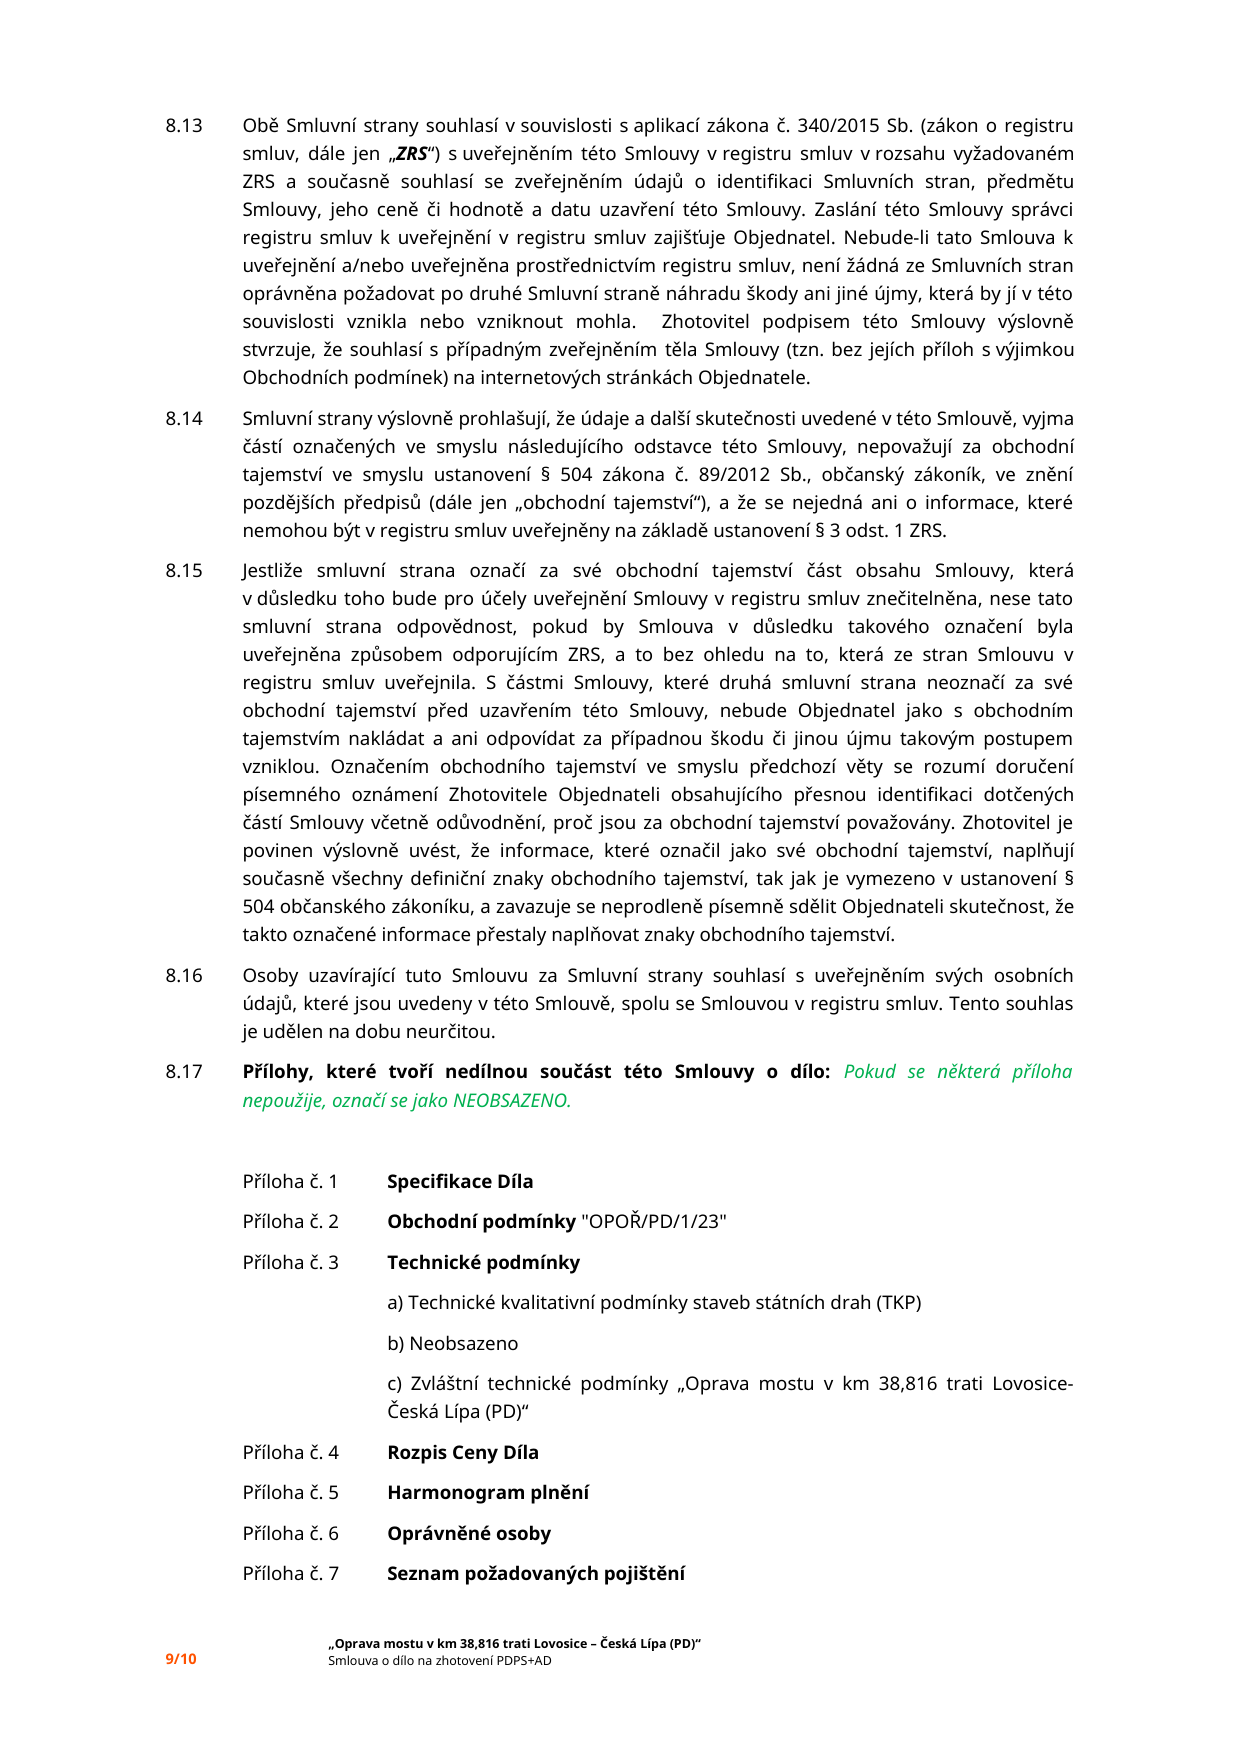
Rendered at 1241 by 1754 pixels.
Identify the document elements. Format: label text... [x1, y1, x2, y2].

text Příloha č. 7 Seznam požadovaných pojištění [242, 1561, 1075, 1586]
text Příloha č. 6 Oprávněné osoby [242, 1520, 1075, 1546]
text Příloha č. 5 Harmonogram plnění [242, 1479, 1075, 1505]
text b) Neobsazeno [387, 1330, 1075, 1356]
text Příloha č. 4 Rozpis Ceny Díla [242, 1439, 1075, 1464]
text a) Technické kvalitativní podmínky staveb státních drah (TKP) [387, 1289, 1075, 1315]
text Osoby uzavírající tuto Smlouvu za Smluvní strany souhlasí s uveřejněním svých osobních údajů, které jsou uvedeny v této Smlouvě, spolu se Smlouvou v registru smluv. Tento souhlas je udělen na dobu neurčitou. [165, 962, 1075, 1044]
text Příloha č. 1 Specifikace Díla [242, 1168, 1075, 1193]
text c) Zvláštní technické podmínky „Oprava mostu v km 38,816 trati Lovosice-Česká Lípa (PD)“ [387, 1371, 1075, 1424]
text Příloha č. 2 Obchodní podmínky "OPOŘ/PD/1/23" [242, 1208, 1075, 1234]
text Smluvní strany výslovně prohlašují, že údaje a další skutečnosti uvedené v této Smlouvě, vyjma částí označených ve smyslu následujícího odstavce této Smlouvy, nepovažují za obchodní tajemství ve smyslu ustanovení § 504 zákona č. 89/2012 Sb., občanský zákoník, ve znění pozdějších předpisů (dále jen „obchodní tajemství“), a že se nejedná ani o informace, které nemohou být v registru smluv uveřejněny na základě ustanovení § 3 odst. 1 ZRS. [165, 405, 1075, 542]
text Obě Smluvní strany souhlasí v souvislosti s aplikací zákona č. 340/2015 Sb. (zákon o registru smluv, dále jen „ZRS“) s uveřejněním této Smlouvy v registru smluv v rozsahu vyžadovaném ZRS a současně souhlasí se zveřejněním údajů o identifikaci Smluvních stran, předmětu Smlouvy, jeho ceně či hodnotě a datu uzavření této Smlouvy. Zaslání této Smlouvy správci registru smluv k uveřejnění v registru smluv zajišťuje Objednatel. Nebude-li tato Smlouva k uveřejnění a/nebo uveřejněna prostřednictvím registru smluv, není žádná ze Smluvních stran oprávněna požadovat po druhé Smluvní straně náhradu škody ani jiné újmy, která by jí v této souvislosti vznikla nebo vzniknout mohla. Zhotovitel podpisem této Smlouvy výslovně stvrzuje, že souhlasí s případným zveřejněním těla Smlouvy (tzn. bez jejích příloh s výjimkou Obchodních podmínek) na internetových stránkách Objednatele. [165, 112, 1075, 390]
text Přílohy, které tvoří nedílnou součást této Smlouvy o dílo: Pokud se některá příloha nepoužije, označí se jako NEOBSAZENO. [165, 1059, 1075, 1112]
text Jestliže smluvní strana označí za své obchodní tajemství část obsahu Smlouvy, která v důsledku toho bude pro účely uveřejnění Smlouvy v registru smluv znečitelněna, nese tato smluvní strana odpovědnost, pokud by Smlouva v důsledku takového označení byla uveřejněna způsobem odporujícím ZRS, a to bez ohledu na to, která ze stran Smlouvu v registru smluv uveřejnila. S částmi Smlouvy, které druhá smluvní strana neoznačí za své obchodní tajemství před uzavřením této Smlouvy, nebude Objednatel jako s obchodním tajemstvím nakládat a ani odpovídat za případnou škodu či jinou újmu takovým postupem vzniklou. Označením obchodního tajemství ve smyslu předchozí věty se rozumí doručení písemného oznámení Zhotovitele Objednateli obsahujícího přesnou identifikaci dotčených částí Smlouvy včetně odůvodnění, proč jsou za obchodní tajemství považovány. Zhotovitel je povinen výslovně uvést, že informace, které označil jako své obchodní tajemství, naplňují současně všechny definiční znaky obchodního tajemství, tak jak je vymezeno v ustanovení § 504 občanského zákoníku, a zavazuje se neprodleně písemně sdělit Objednateli skutečnost, že takto označené informace přestaly naplňovat znaky obchodního tajemství. [165, 557, 1075, 947]
text Příloha č. 3 Technické podmínky [242, 1249, 1075, 1274]
